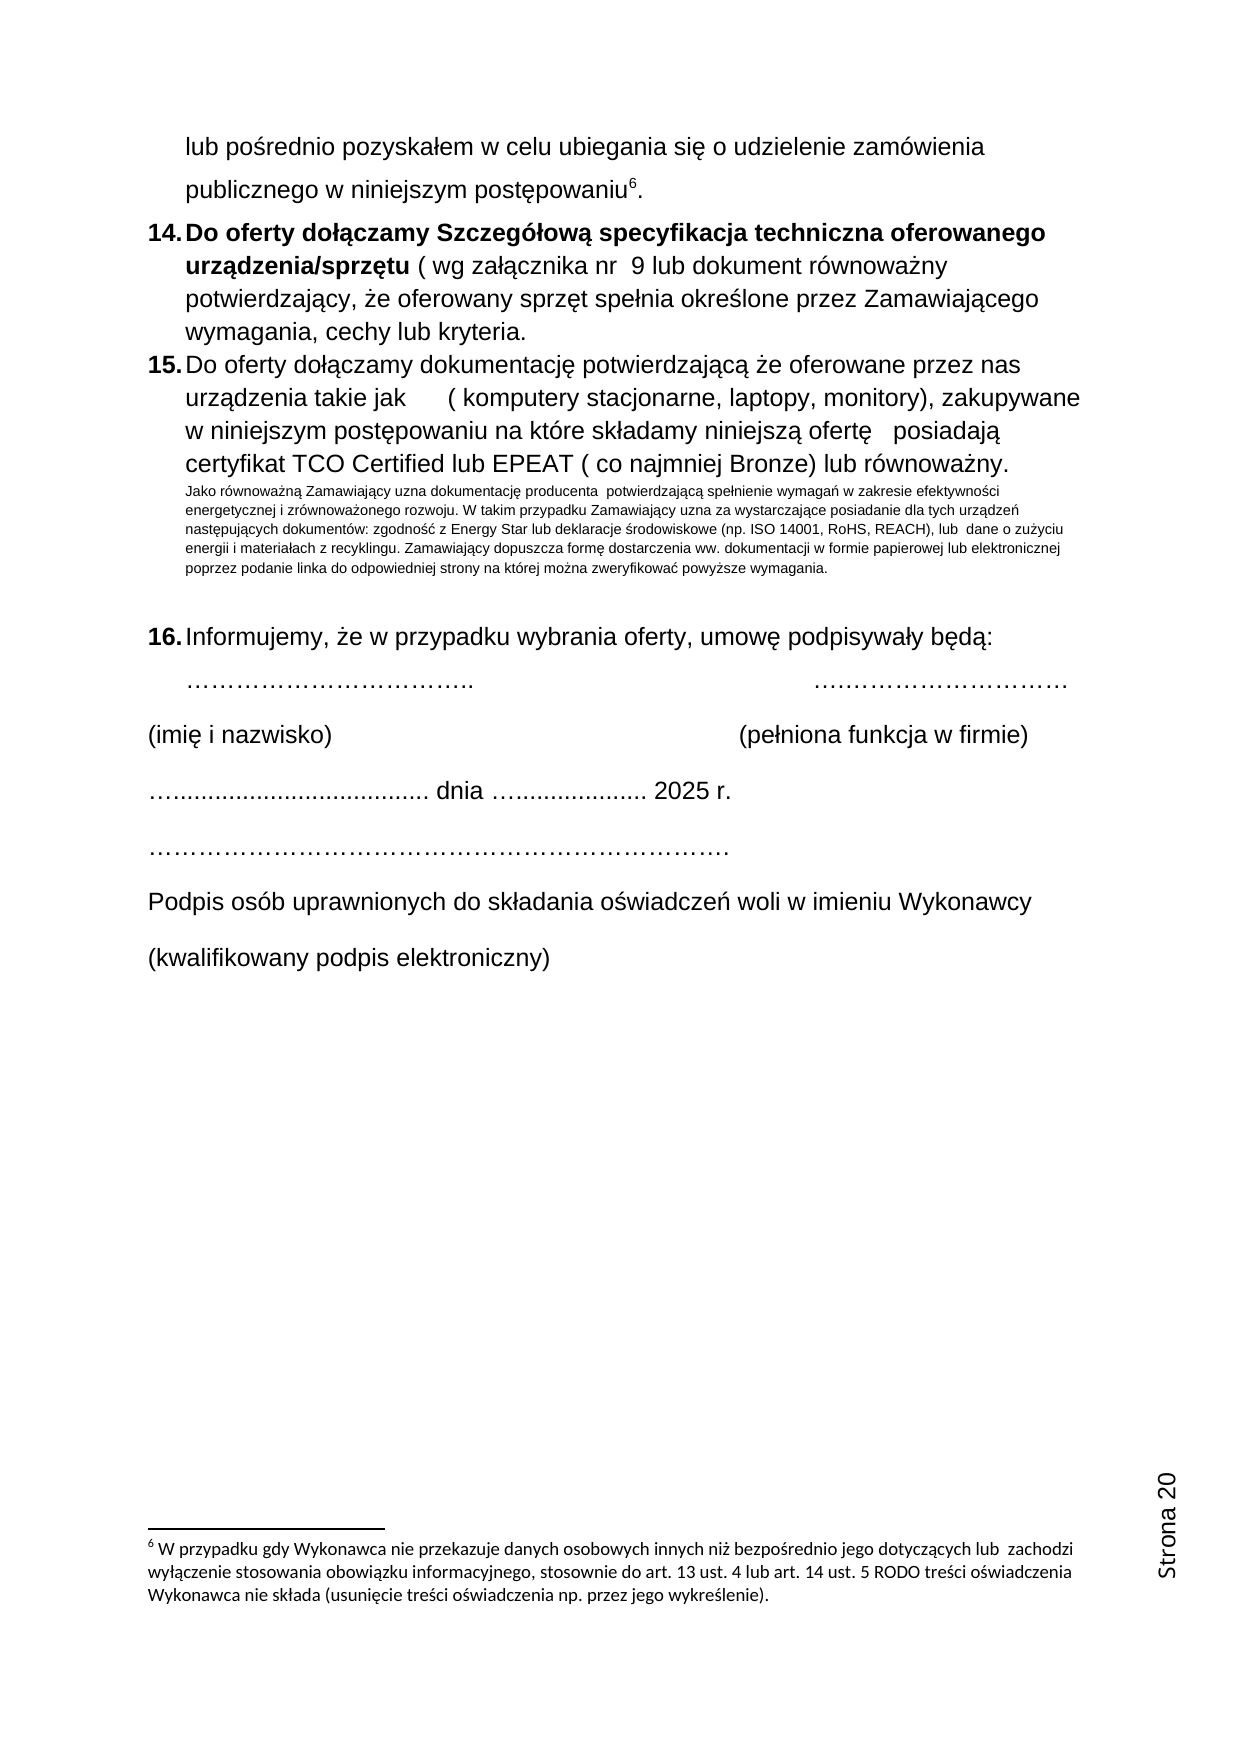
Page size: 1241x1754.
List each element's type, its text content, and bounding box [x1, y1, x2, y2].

list Do oferty dołączamy dokumentację potwierdzającą że oferowane przez nas urządzenia takie jak ( komputery stacjonarne, laptopy, monitory), zakupywane w niniejszym postępowaniu na które składamy niniejszą ofertę posiadają certyfikat TCO Certified lub EPEAT ( co najmniej Bronze) lub równoważny. [148, 350, 1093, 478]
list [148, 132, 1093, 204]
list Informujemy, że w przypadku wybrania oferty, umowę podpisywały będą: …………………………….. ….……………………… [148, 622, 1093, 694]
text ……………………………………………………………. [148, 832, 1093, 861]
text (imię i nazwisko) (pełniona funkcja w firmie) [148, 721, 1093, 749]
list Do oferty dołączamy Szczegółową specyfikacja techniczna oferowanego urządzenia/sprzętu ( wg załącznika nr 9 lub dokument równoważny potwierdzający, że oferowany sprzęt spełnia określone przez Zamawiającego wymagania, cechy lub kryteria. [148, 218, 1093, 346]
list Jako równoważną Zamawiający uzna dokumentację producenta potwierdzającą spełnienie wymagań w zakresie efektywności energetycznej i zrównoważonego rozwoju. W takim przypadku Zamawiający uzna za wystarczające posiadanie dla tych urządzeń następujących dokumentów: zgodność z Energy Star lub deklaracje środowiskowe (np. ISO 14001, RoHS, REACH), lub dane o zużyciu energii i materiałach z recyklingu. Zamawiający dopuszcza formę dostarczenia ww. dokumentacji w formie papierowej lub elektronicznej poprzez podanie linka do odpowiedniej strony na której można zweryfikować powyższe wymagania. [185, 482, 1093, 576]
text (kwalifikowany podpis elektroniczny) [148, 943, 1093, 972]
text …..................................... dnia …................... 2025 r. [148, 776, 1093, 805]
text Podpis osób uprawnionych do składania oświadczeń woli w imieniu Wykonawcy [148, 887, 1093, 916]
